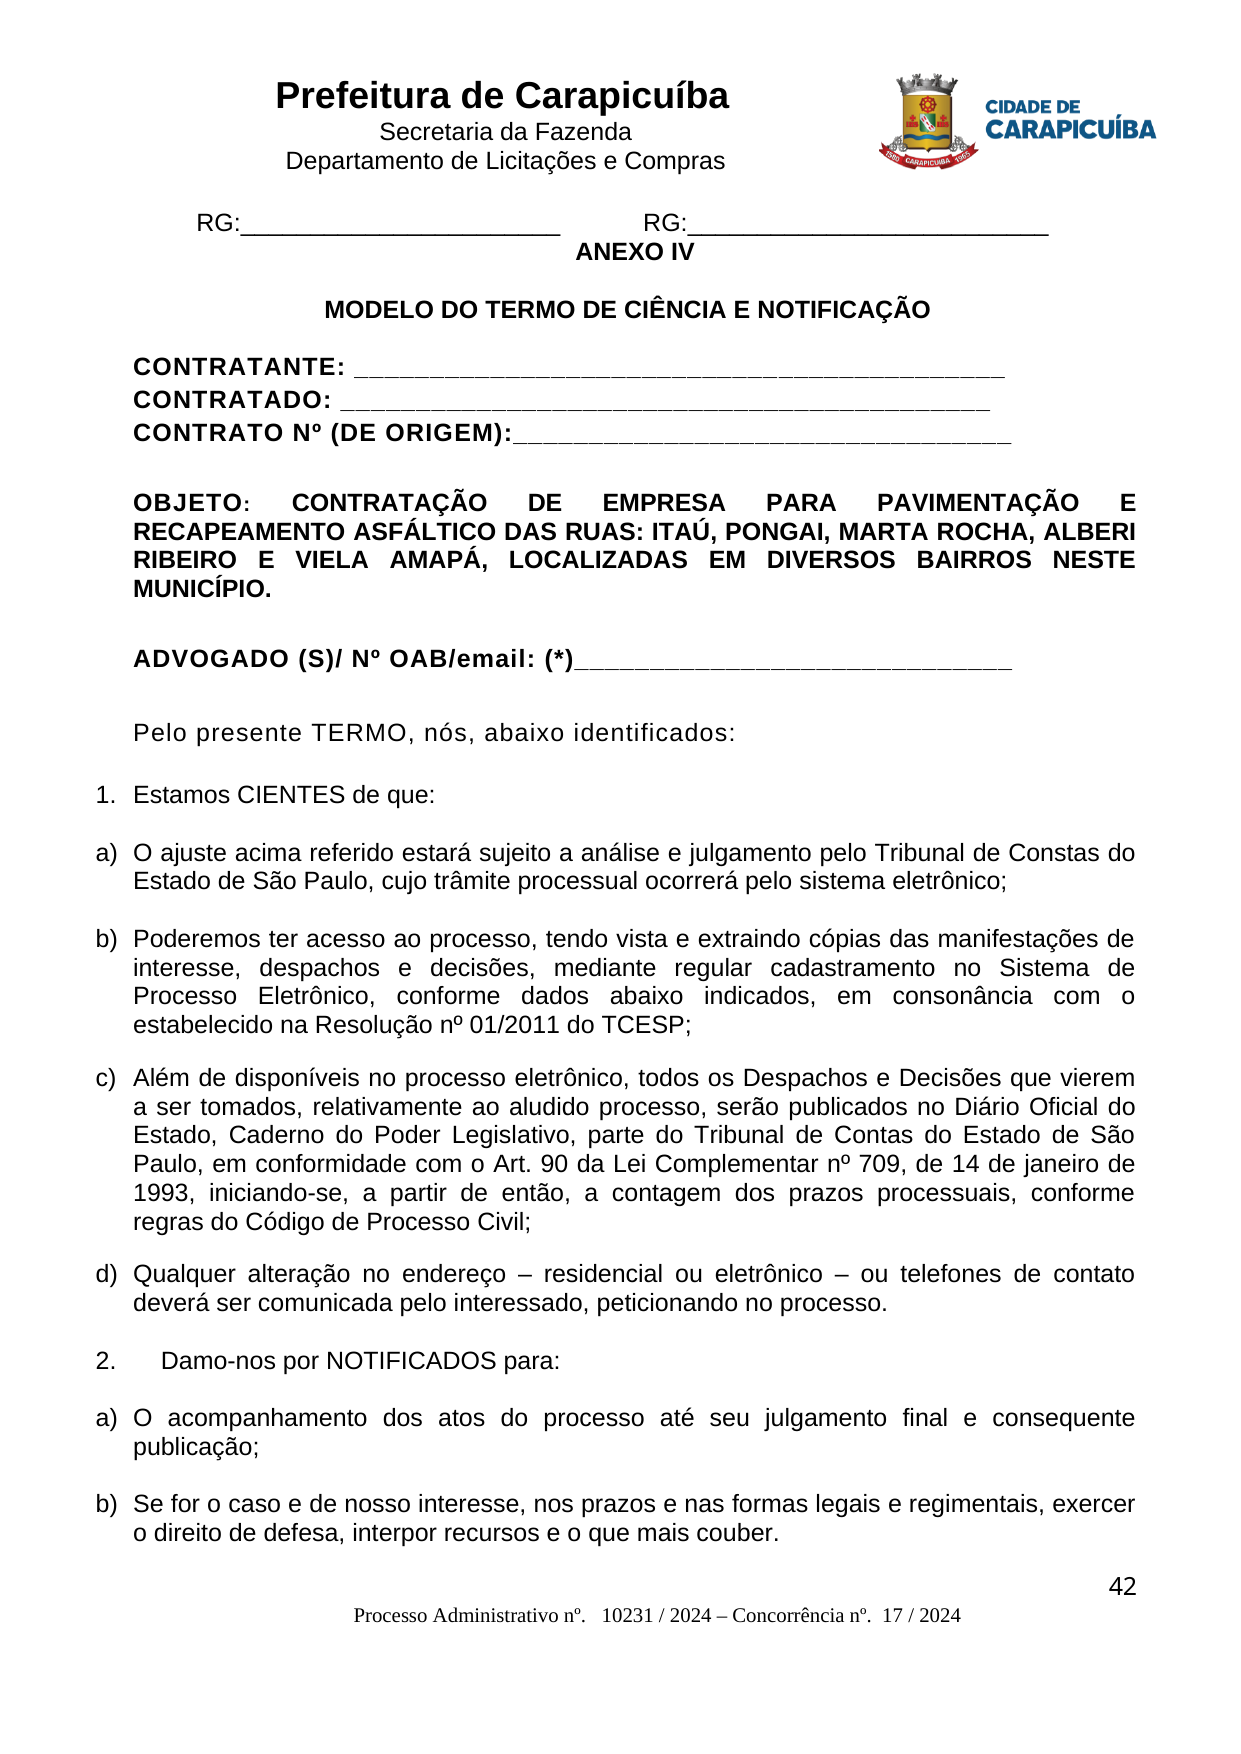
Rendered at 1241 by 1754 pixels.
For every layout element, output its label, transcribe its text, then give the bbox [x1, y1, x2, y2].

list Se for o caso e de nosso interesse, nos prazos e nas formas legais e regimentais, exercer o direito de defesa, interpor recursos e o que mais couber. [95, 1489, 1137, 1547]
list Estamos CIENTES de que: [95, 780, 1137, 809]
text ADVOGADO (S)/ Nº OAB/email: (*)_____________________________ [133, 644, 1137, 673]
text ANEXO IV [133, 237, 1137, 266]
list O ajuste acima referido estará sujeito a análise e julgamento pelo Tribunal de Constas do Estado de São Paulo, cujo trâmite processual ocorrerá pelo sistema eletrônico; [95, 837, 1137, 895]
list Damo-nos por NOTIFICADOS para: [95, 1346, 1137, 1374]
list Qualquer alteração no endereço – residencial ou eletrônico – ou telefones de contato deverá ser comunicada pelo interessado, peticionando no processo. [95, 1259, 1137, 1317]
list O acompanhamento dos atos do processo até seu julgamento final e consequente publicação; [95, 1403, 1137, 1461]
text OBJETO: CONTRATAÇÃO DE EMPRESA PARA PAVIMENTAÇÃO E RECAPEAMENTO ASFÁLTICO DAS RUAS: ITAÚ, PONGAI, MARTA ROCHA, ALBERI RIBEIRO E VIELA AMAPÁ, LOCALIZADAS EM DIVERSOS BAIRROS NESTE MUNICÍPIO. [133, 488, 1137, 603]
list Além de disponíveis no processo eletrônico, todos os Despachos e Decisões que vierem a ser tomados, relativamente ao aludido processo, serão publicados no Diário Oficial do Estado, Caderno do Poder Legislativo, parte do Tribunal de Contas do Estado de São Paulo, em conformidade com o Art. 90 da Lei Complementar nº 709, de 14 de janeiro de 1993, iniciando-se, a partir de então, a contagem dos prazos processuais, conforme regras do Código de Processo Civil; [95, 1063, 1137, 1235]
text RG:_______________________ RG:__________________________ [133, 208, 1113, 237]
text CONTRATO Nº (DE ORIGEM):_________________________________ [133, 418, 1137, 447]
text CONTRATADO: ___________________________________________ [133, 385, 1137, 414]
text CONTRATANTE: ___________________________________________ [133, 352, 1137, 381]
text MODELO DO TERMO DE CIÊNCIA E NOTIFICAÇÃO [133, 295, 1122, 323]
text Pelo presente TERMO, nós, abaixo identificados: [133, 718, 1137, 747]
list Poderemos ter acesso ao processo, tendo vista e extraindo cópias das manifestações de interesse, despachos e decisões, mediante regular cadastramento no Sistema de Processo Eletrônico, conforme dados abaixo indicados, em consonância com o estabelecido na Resolução nº 01/2011 do TCESP; [95, 924, 1137, 1039]
picture [877, 65, 1159, 172]
